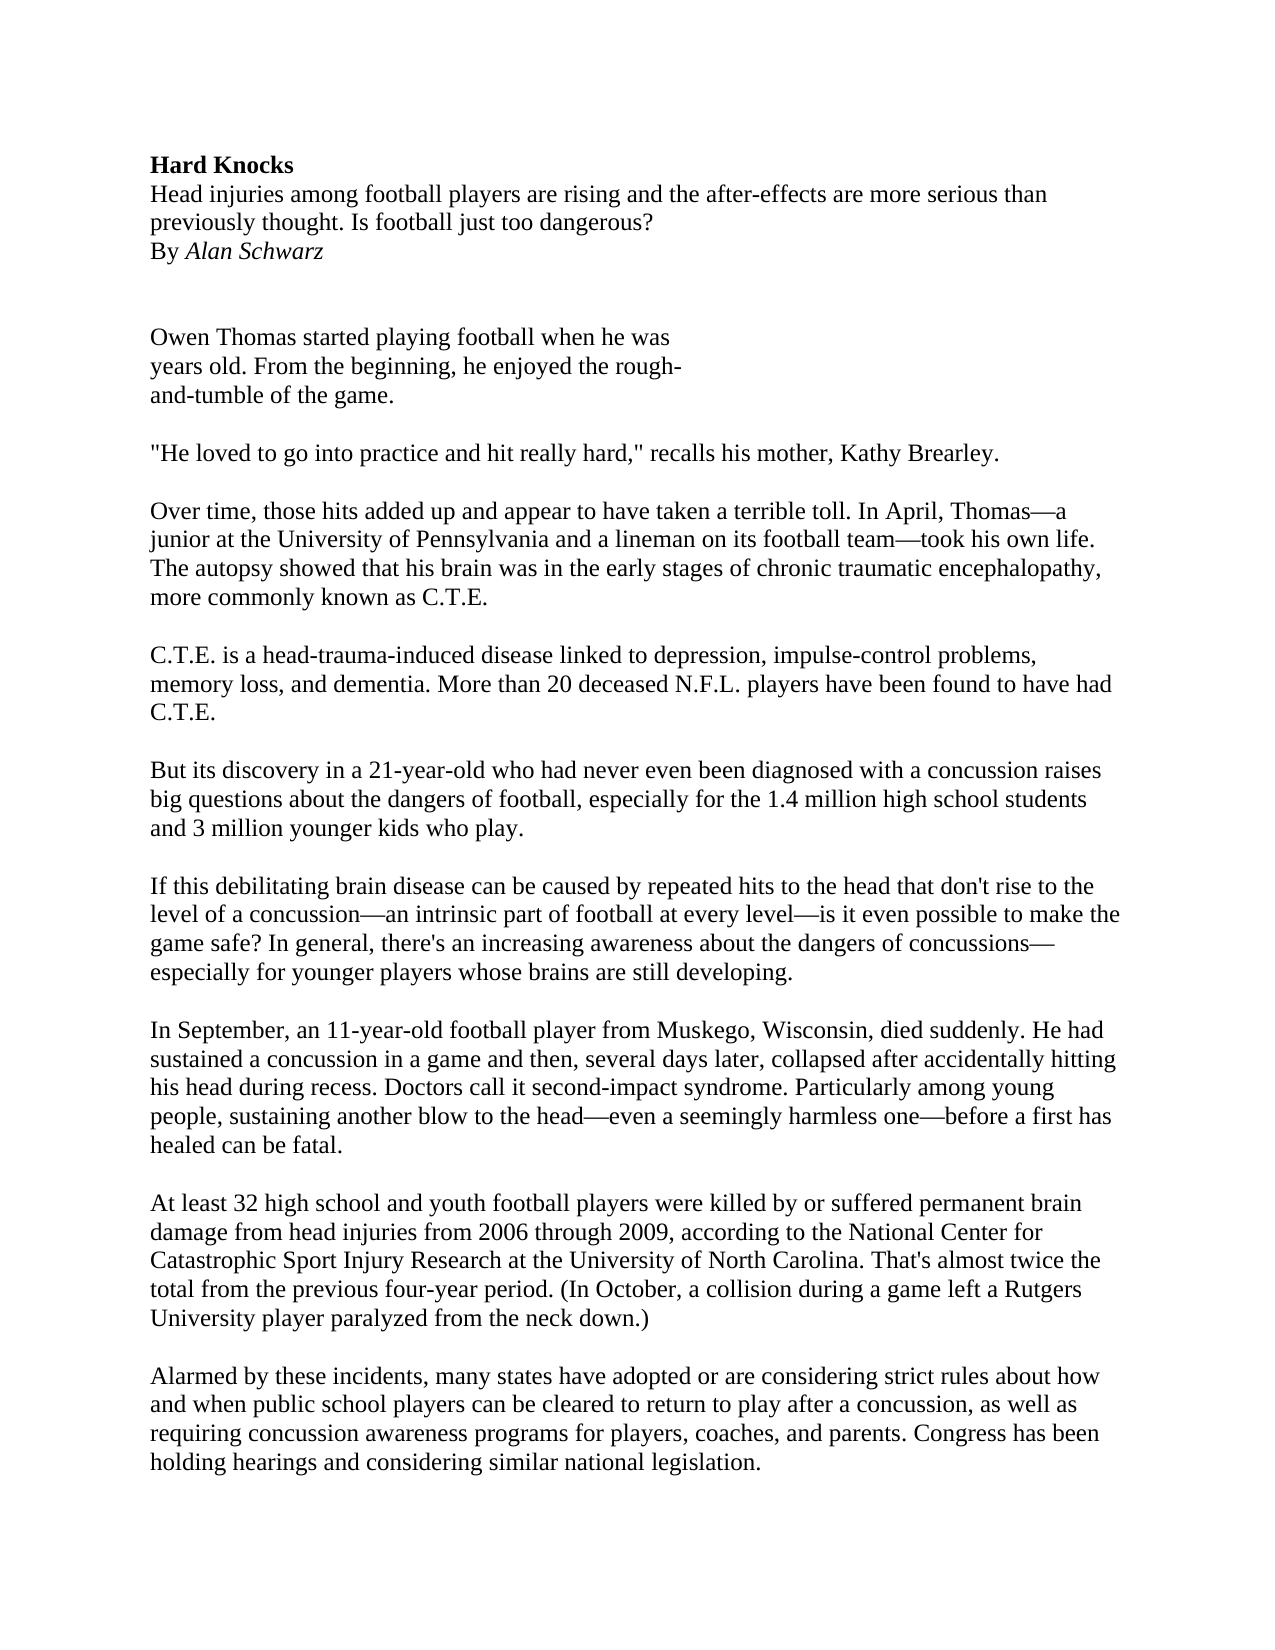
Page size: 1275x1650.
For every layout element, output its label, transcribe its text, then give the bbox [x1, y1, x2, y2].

text Owen Thomas started playing football when he was years old. From the beginning, he enjoyed the rough-and-tumble of the game. [150, 322, 1125, 409]
text In September, an 11-year-old football player from Muskego, Wisconsin, died suddenly. He had sustained a concussion in a game and then, several days later, collapsed after accidentally hitting his head during recess. Doctors call it second-impact syndrome. Particularly among young people, sustaining another blow to the head—even a seemingly harmless one—before a first has healed can be fatal. [150, 1015, 1125, 1159]
text "He loved to go into practice and hit really hard," recalls his mother, Kathy Brearley. [150, 438, 1125, 467]
text Head injuries among football players are rising and the after-effects are more serious than previously thought. Is football just too dangerous? [150, 179, 1125, 236]
text At least 32 high school and youth football players were killed by or suffered permanent brain damage from head injuries from 2006 through 2009, according to the National Center for Catastrophic Sport Injury Research at the University of North Carolina. That's almost twice the total from the previous four-year period. (In October, a collision during a game left a Rutgers University player paralyzed from the neck down.) [150, 1188, 1125, 1332]
text Hard Knocks [150, 150, 1125, 179]
text But its discovery in a 21-year-old who had never even been diagnosed with a concussion raises big questions about the dangers of football, especially for the 1.4 million high school students and 3 million younger kids who play. [150, 755, 1125, 842]
text C.T.E. is a head-trauma-induced disease linked to depression, impulse-control problems, memory loss, and dementia. More than 20 deceased N.F.L. players have been found to have had C.T.E. [150, 640, 1125, 726]
text Over time, those hits added up and appear to have taken a terrible toll. In April, Thomas—a junior at the University of Pennsylvania and a lineman on its football team—took his own life. The autopsy showed that his brain was in the early stages of chronic traumatic encephalopathy, more commonly known as C.T.E. [150, 496, 1125, 611]
text Alarmed by these incidents, many states have adopted or are considering strict rules about how and when public school players can be cleared to return to play after a concussion, as well as requiring concussion awareness programs for players, coaches, and parents. Congress has been holding hearings and considering similar national legislation. [150, 1361, 1125, 1476]
text By Alan Schwarz [150, 236, 1125, 265]
text If this debilitating brain disease can be caused by repeated hits to the head that don't rise to the level of a concussion—an intrinsic part of football at every level—is it even possible to make the game safe? In general, there's an increasing awareness about the dangers of concussions—especially for younger players whose brains are still developing. [150, 871, 1125, 986]
